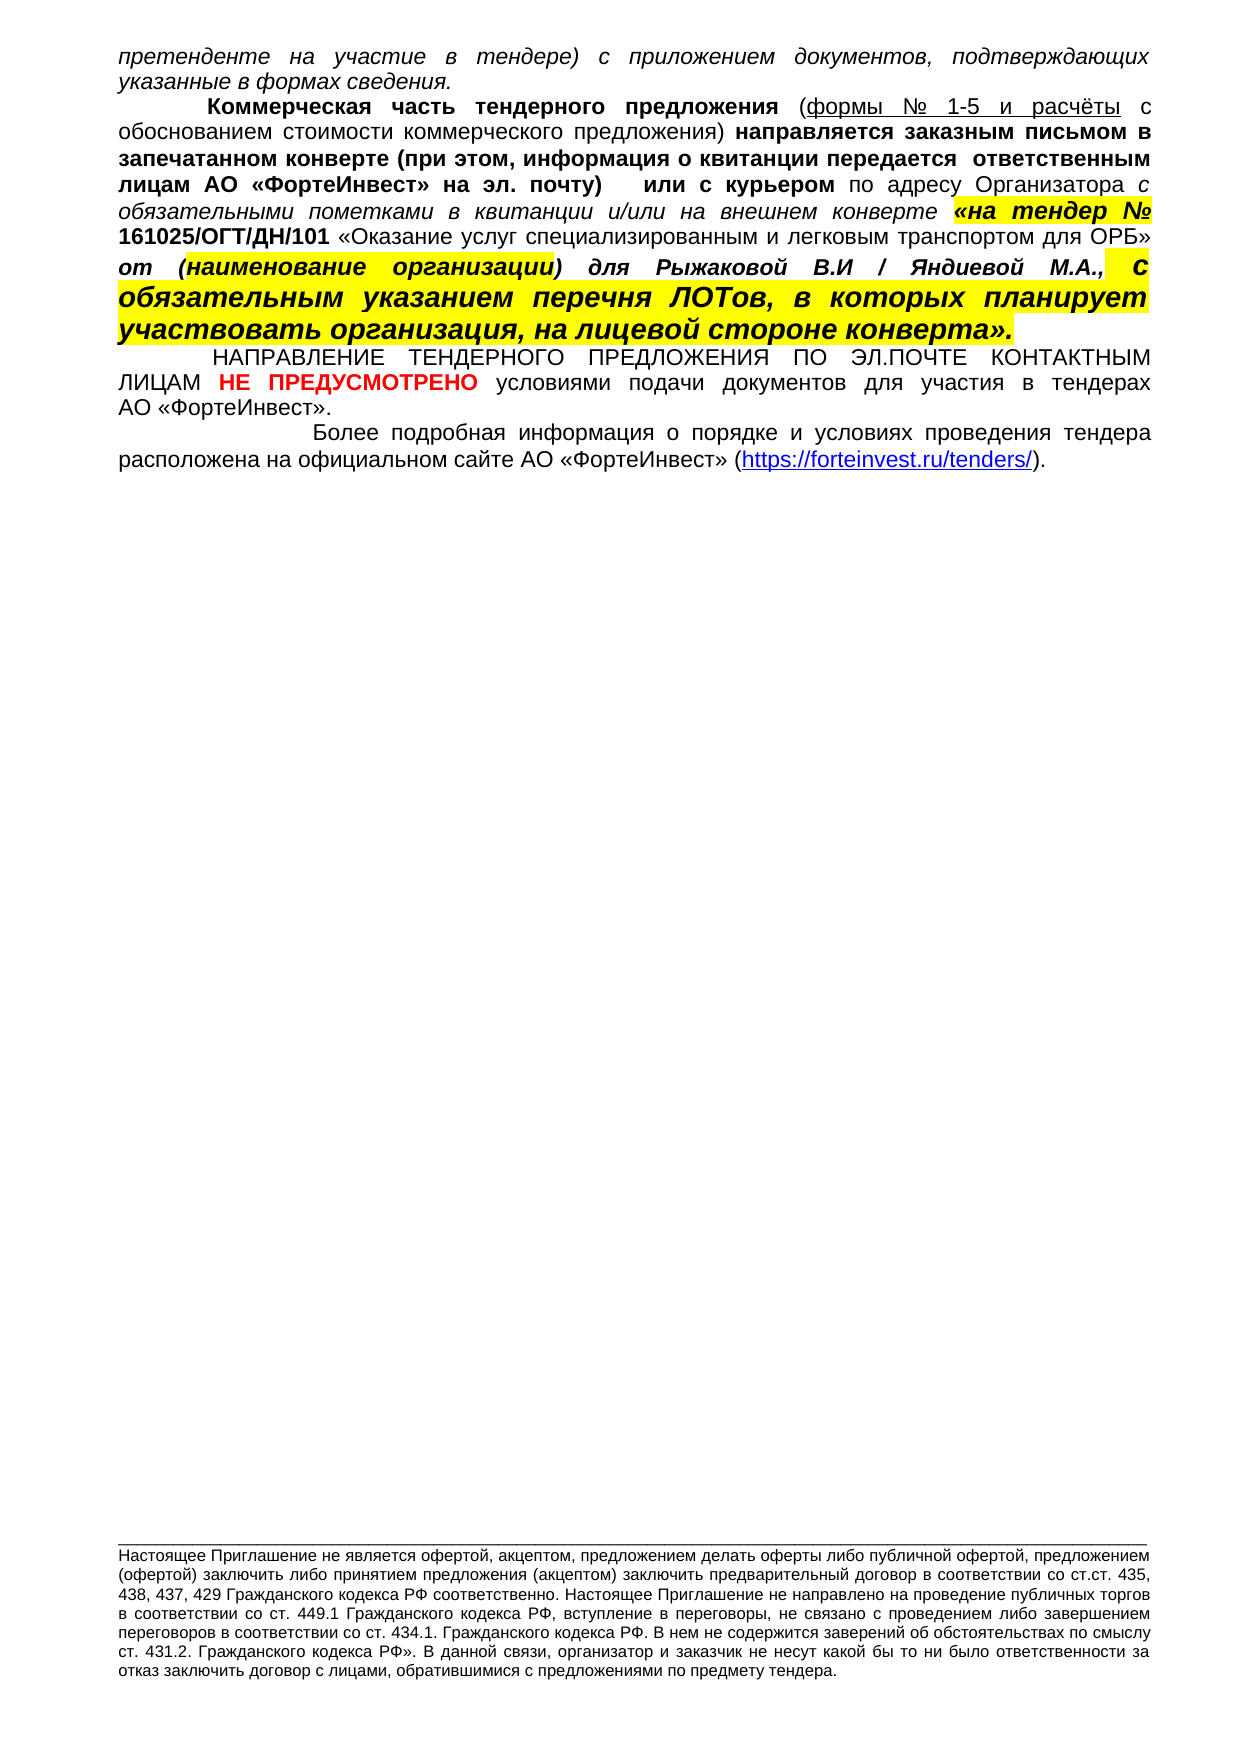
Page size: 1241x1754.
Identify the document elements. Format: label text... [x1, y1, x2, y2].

text Более подробная информация о порядке и условиях проведения тендера расположена на официальном сайте АО «ФортеИнвест» (https://forteinvest.ru/tenders/). [118, 420, 1152, 473]
text НАПРАВЛЕНИЕ ТЕНДЕРНОГО ПРЕДЛОЖЕНИЯ ПО ЭЛ.ПОЧТЕ КОНТАКТНЫМ ЛИЦАМ НЕ ПРЕДУСМОТРЕНО условиями подачи документов для участия в тендерах АО «ФортеИнвест». [118, 345, 1152, 420]
text Коммерческая часть тендерного предложения (формы № 1-5 и расчёты с обоснованием стоимости коммерческого предложения) направляется заказным письмом в запечатанном конверте (при этом, информация о квитанции передается ответственным лицам АО «ФортеИнвест» на эл. почту) или с курьером по адресу Организатора с обязательными пометками в квитанции и/или на внешнем конверте «на тендер № 161025/ОГТ/ДН/101 «Оказание услуг специализированным и легковым транспортом для ОРБ» от (наименование организации) для Рыжаковой В.И / Яндиевой М.А., с обязательным указанием перечня ЛОТов, в которых планирует участвовать организация, на лицевой стороне конверта». [118, 94, 1152, 345]
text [118, 44, 1152, 94]
